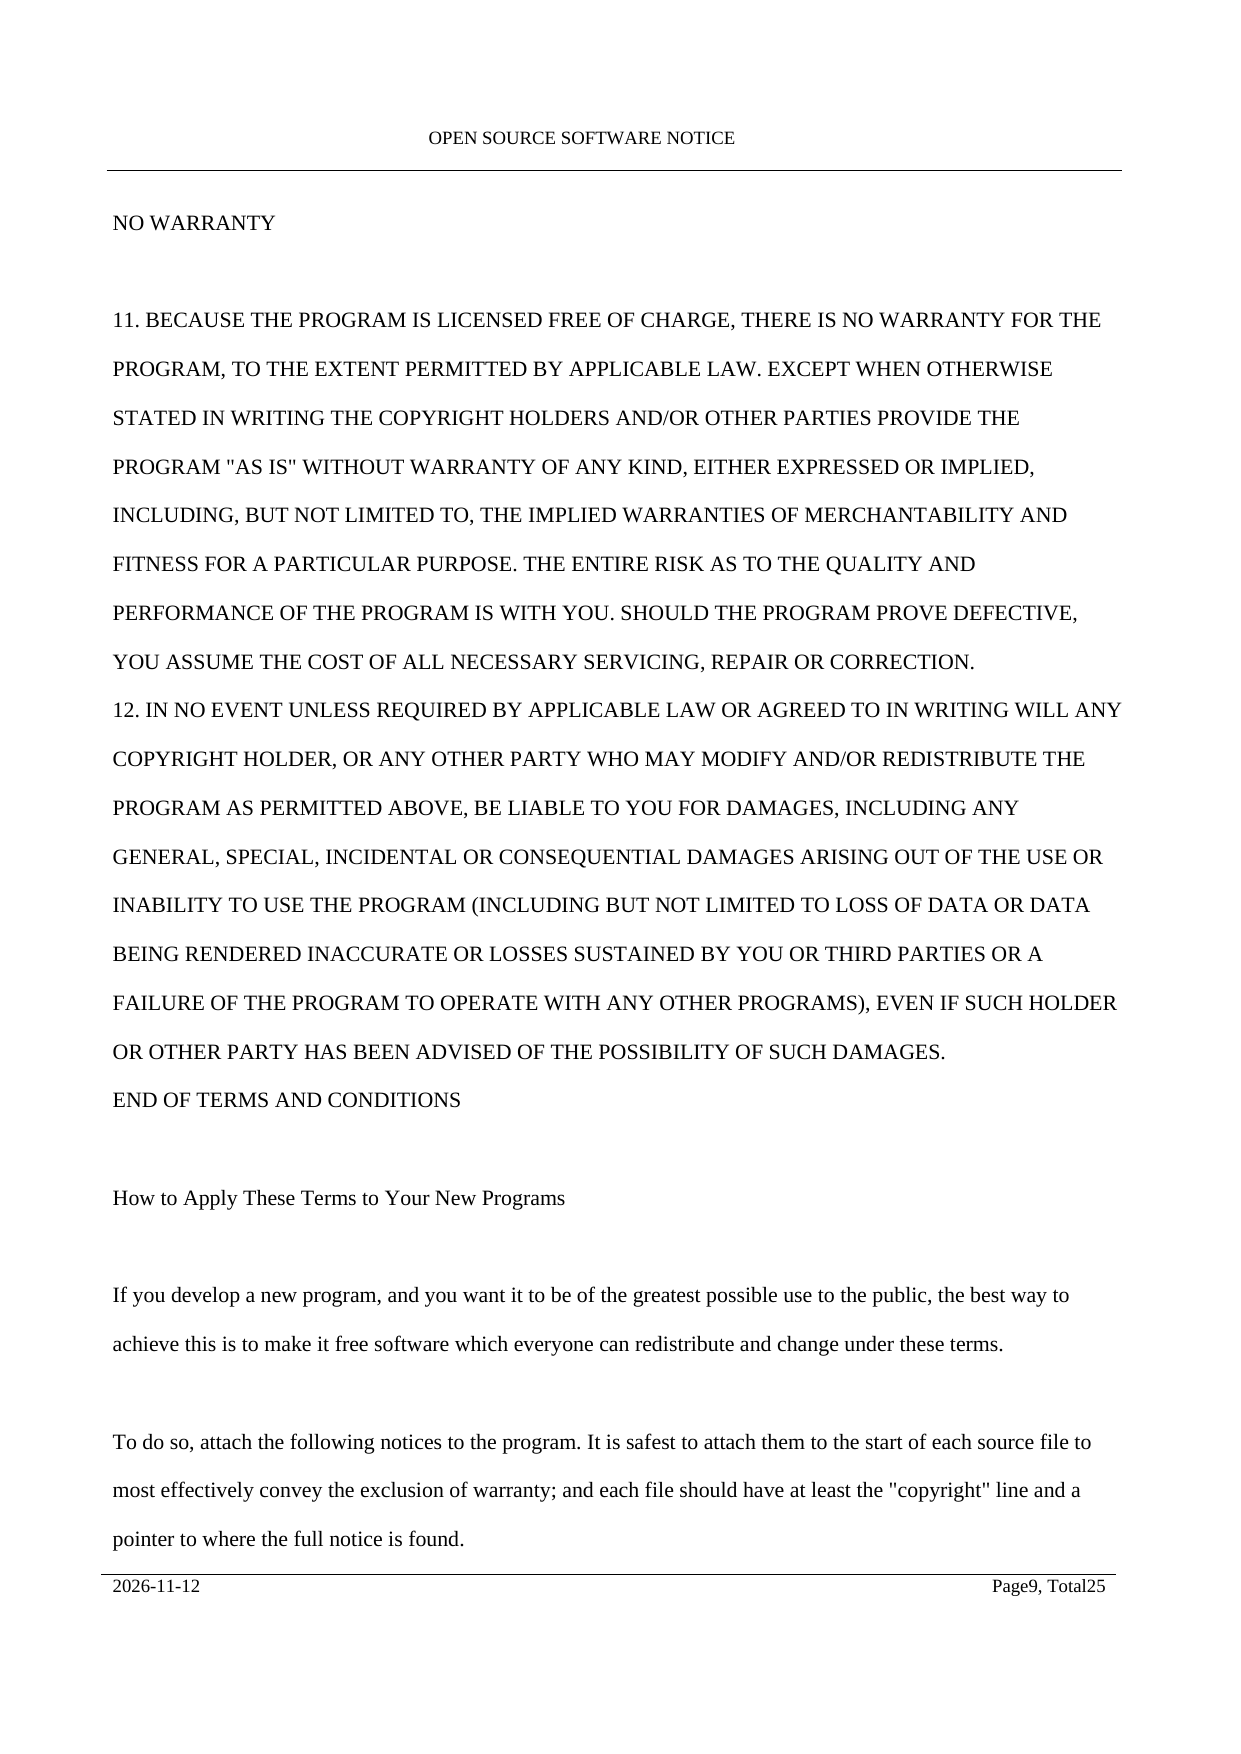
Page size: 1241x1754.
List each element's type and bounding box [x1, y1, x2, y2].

text [112, 206, 1128, 1555]
